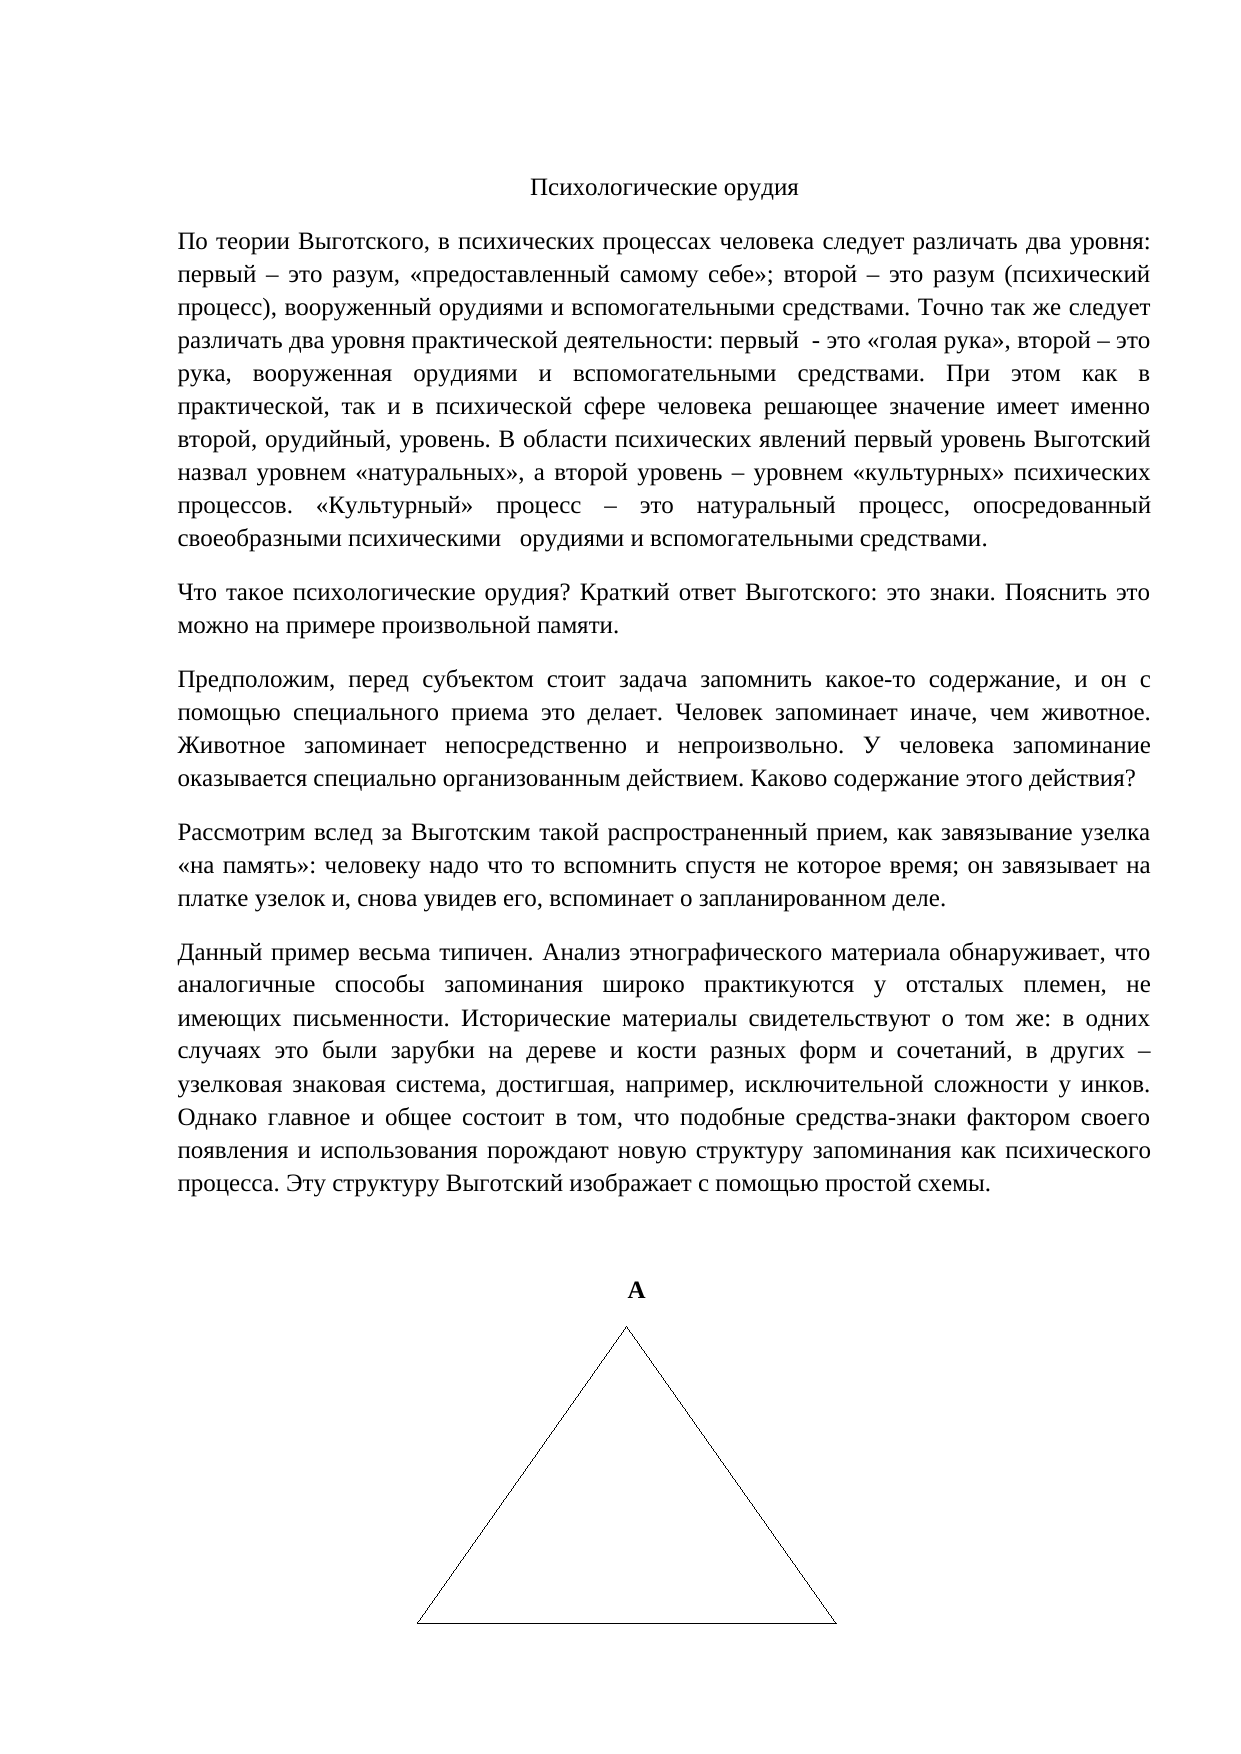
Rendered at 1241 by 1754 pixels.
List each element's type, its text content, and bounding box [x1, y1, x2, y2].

text Психологические орудия [177, 172, 1152, 201]
text По теории Выготского, в психических процессах человека следует различать два уровня: первый – это разум, «предоставленный самому себе»; второй – это разум (психический процесс), вооруженный орудиями и вспомогательными средствами. Точно так же следует различать два уровня практической деятельности: первый - это «голая рука», второй – это рука, вооруженная орудиями и вспомогательными средствами. При этом как в практической, так и в психической сфере человека решающее значение имеет именно второй, орудийный, уровень. В области психических явлений первый уровень Выготский назвал уровнем «натуральных», а второй уровень – уровнем «культурных» психических процессов. «Культурный» процесс – это натуральный процесс, опосредованный своеобразными психическими орудиями и вспомогательными средствами. [177, 226, 1152, 552]
text Рассмотрим вслед за Выготским такой распространенный прием, как завязывание узелка «на память»: человеку надо что то вспомнить спустя не которое время; он завязывает на платке узелок и, снова увидев его, вспоминает о запланированном деле. [177, 817, 1152, 911]
text А [177, 1275, 1152, 1304]
text Что такое психологические орудия? Краткий ответ Выготского: это знаки. Пояснить это можно на примере произвольной памяти. [177, 577, 1152, 639]
text Данный пример весьма типичен. Анализ этнографического материала обнаруживает, что аналогичные способы запоминания широко практикуются у отсталых племен, не имеющих письменности. Исторические материалы свидетельствуют о том же: в одних случаях это были зарубки на дереве и кости разных форм и сочетаний, в других – узелковая знаковая система, достигшая, например, исключительной сложности у инков. Однако главное и общее состоит в том, что подобные средства-знаки фактором своего появления и использования порождают новую структуру запоминания как психического процесса. Эту структуру Выготский изображает с помощью простой схемы. [177, 937, 1152, 1196]
text Предположим, перед субъектом стоит задача запомнить какое-то содержание, и он с помощью специального приема это делает. Человек запоминает иначе, чем животное. Животное запоминает непосредственно и непроизвольно. У человека запоминание оказывается специально организованным действием. Каково содержание этого действия? [177, 664, 1152, 792]
